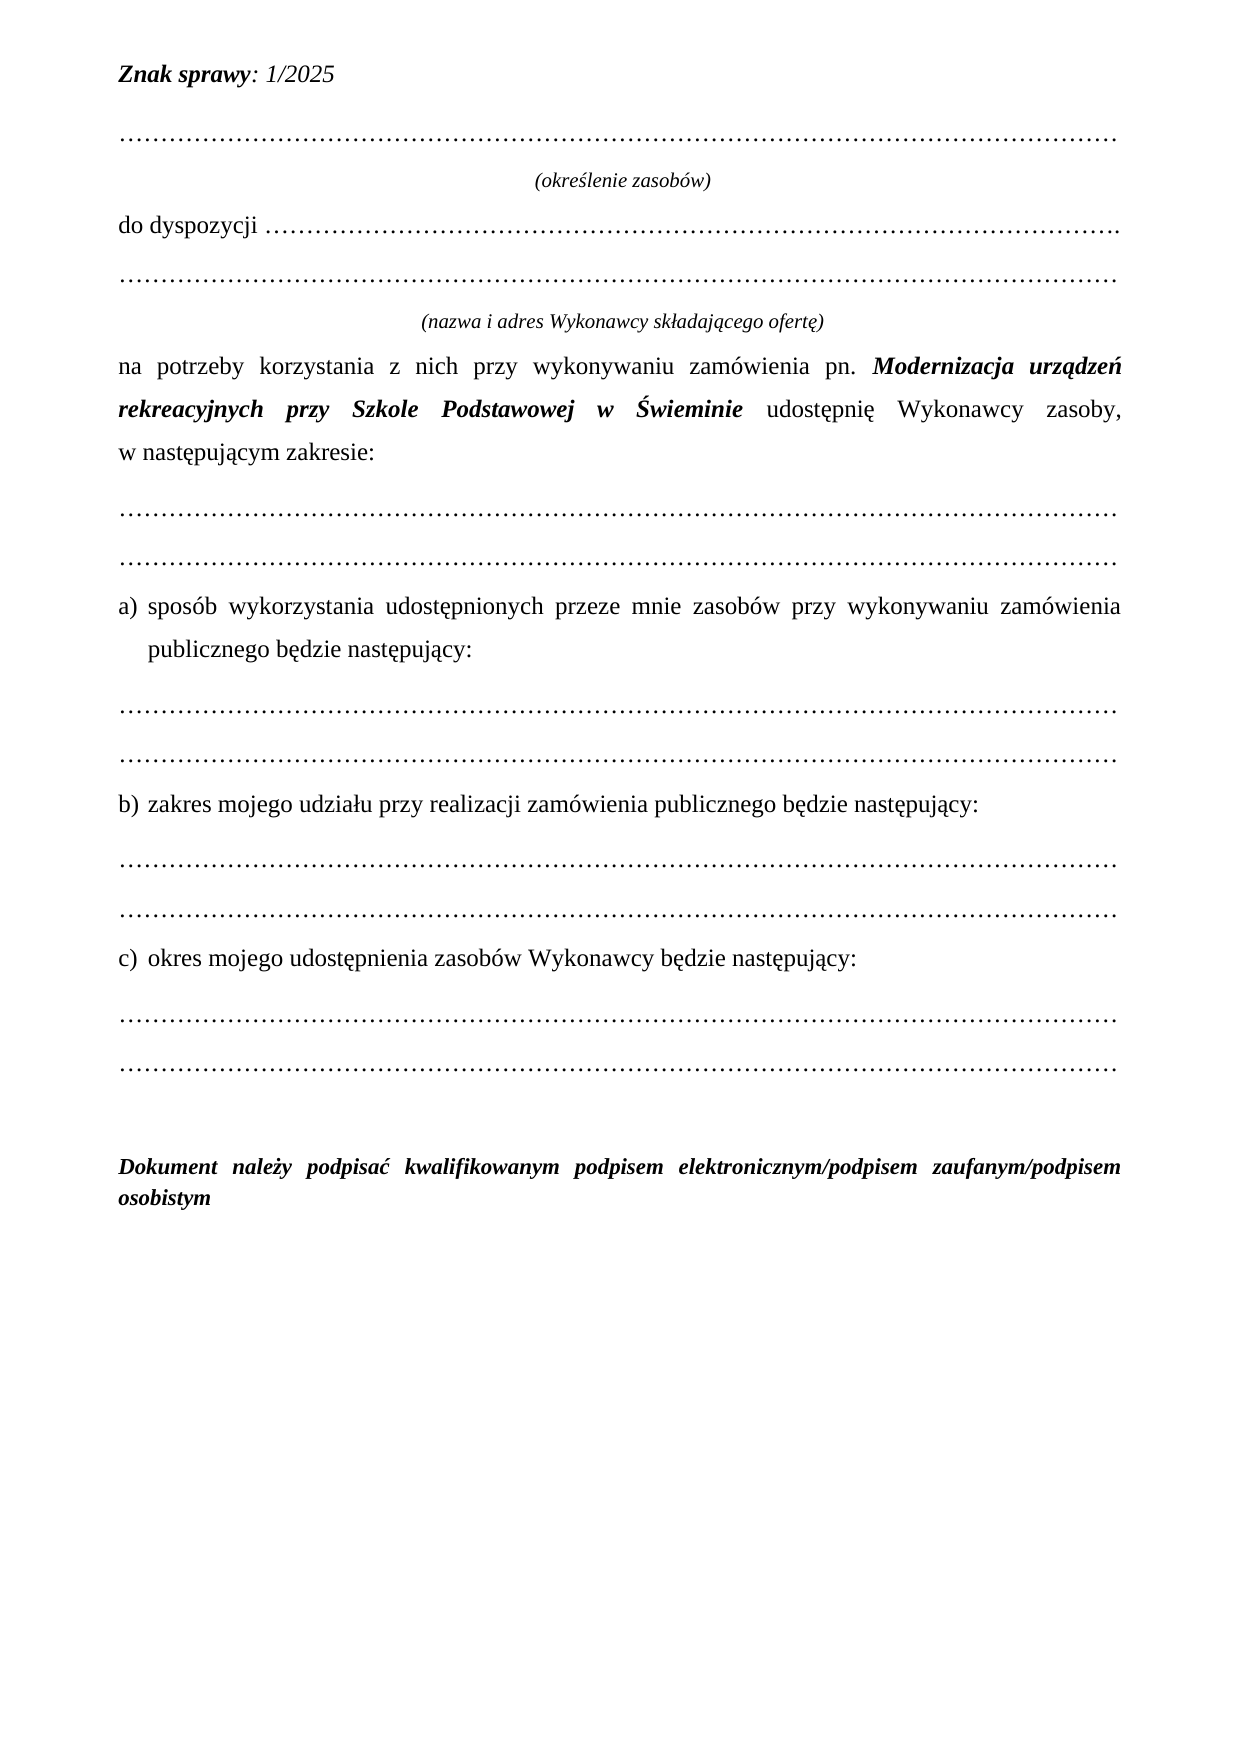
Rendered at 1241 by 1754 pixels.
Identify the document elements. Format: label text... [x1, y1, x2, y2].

text ………………………………………………………………………………………………………… [118, 542, 1122, 571]
text ………………………………………………………………………………………………………… [118, 1048, 1122, 1077]
text ………………………………………………………………………………………………………… [118, 690, 1122, 719]
text (określenie zasobów) [118, 167, 1122, 192]
text ………………………………………………………………………………………………………… [118, 844, 1122, 873]
text ………………………………………………………………………………………………………… [118, 118, 1122, 147]
list okres mojego udostępnienia zasobów Wykonawcy będzie następujący: [118, 943, 1122, 972]
text ………………………………………………………………………………………………………… [118, 739, 1122, 768]
text ………………………………………………………………………………………………………… [118, 894, 1122, 923]
text ………………………………………………………………………………………………………… [118, 493, 1122, 521]
text ………………………………………………………………………………………………………… [118, 999, 1122, 1028]
text (nazwa i adres Wykonawcy składającego ofertę) [118, 308, 1122, 333]
list sposób wykorzystania udostępnionych przeze mnie zasobów przy wykonywaniu zamówienia publicznego będzie następujący: [118, 591, 1122, 663]
text Dokument należy podpisać kwalifikowanym podpisem elektronicznym/podpisem zaufanym/podpisem osobistym [118, 1153, 1122, 1210]
text ………………………………………………………………………………………………………… [118, 259, 1122, 288]
text na potrzeby korzystania z nich przy wykonywaniu zamówienia pn. Modernizacja urządzeń rekreacyjnych przy Szkole Podstawowej w Świeminie udostępnię Wykonawcy zasoby, w następującym zakresie: [118, 351, 1122, 466]
list zakres mojego udziału przy realizacji zamówienia publicznego będzie następujący: [118, 789, 1122, 818]
text do dyspozycji …………………………………………………………………………………………. [118, 210, 1122, 238]
